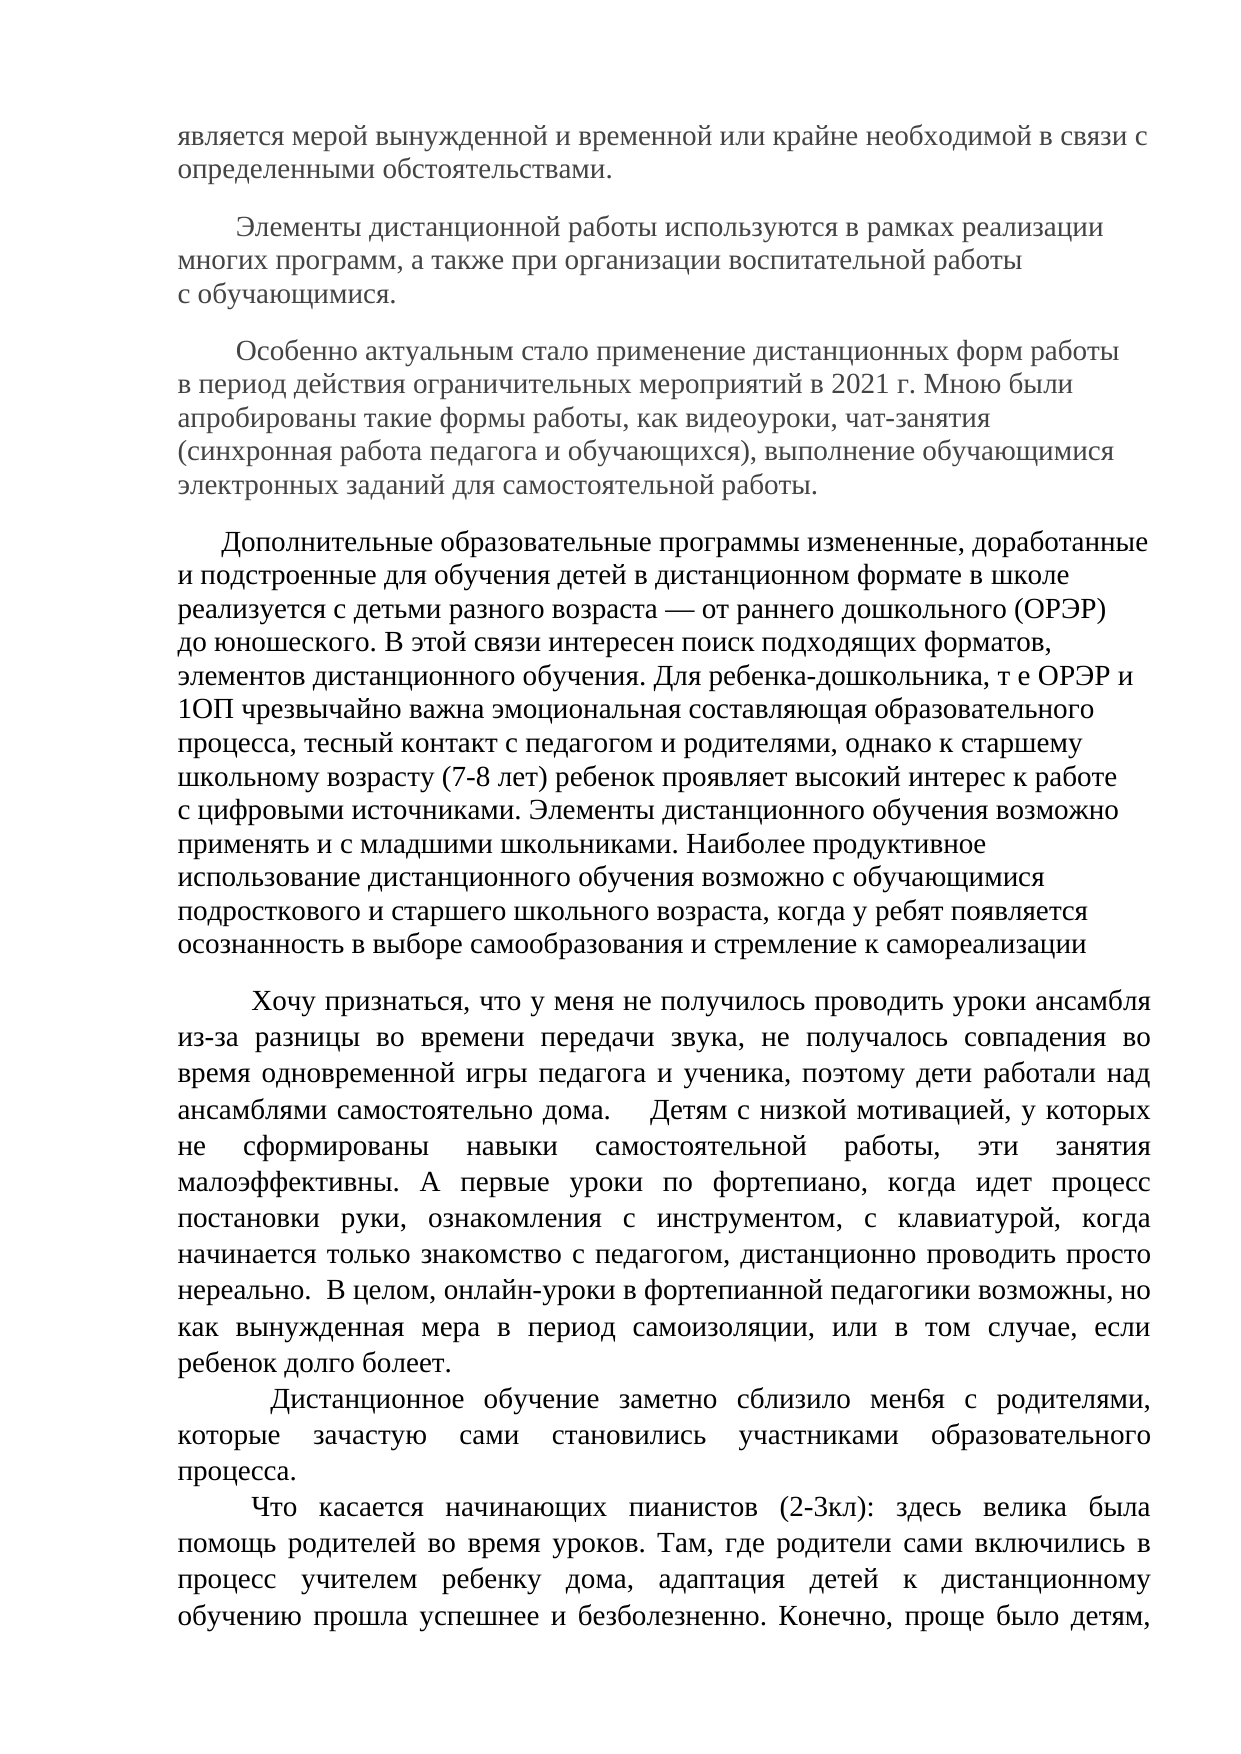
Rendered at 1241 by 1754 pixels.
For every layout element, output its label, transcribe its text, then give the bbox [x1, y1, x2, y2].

text Элементы дистанционной работы используются в рамках реализации многих программ, а также при организации воспитательной работы с обучающимися. [177, 209, 1152, 309]
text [177, 118, 1152, 185]
text Дистанционное обучение заметно сблизило мен6я с родителями, которые зачастую сами становились участниками образовательного процесса. [177, 1381, 1152, 1487]
text Особенно актуальным стало применение дистанционных форм работы в период действия ограничительных мероприятий в 2021 г. Мною были апробированы такие формы работы, как видеоуроки, чат-занятия (синхронная работа педагога и обучающихся), выполнение обучающимися электронных заданий для самостоятельной работы. [177, 333, 1152, 500]
text Хочу признаться, что у меня не получилось проводить уроки ансамбля из-за разницы во времени передачи звука, не получалось совпадения во время одновременной игры педагога и ученика, поэтому дети работали над ансамблями самостоятельно дома. Детям с низкой мотивацией, у которых не сформированы навыки самостоятельной работы, эти занятия малоэффективны. А первые уроки по фортепиано, когда идет процесс постановки руки, ознакомления с инструментом, с клавиатурой, когда начинается только знакомство с педагогом, дистанционно проводить просто нереально. В целом, онлайн-уроки в фортепианной педагогики возможны, но как вынужденная мера в период самоизоляции, или в том случае, если ребенок долго болеет. [177, 983, 1152, 1378]
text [177, 1489, 1152, 1631]
text Дополнительные образовательные программы измененные, доработанные и подстроенные для обучения детей в дистанционном формате в школе реализуется с детьми разного возраста — от раннего дошкольного (ОРЭР) до юношеского. В этой связи интересен поиск подходящих форматов, элементов дистанционного обучения. Для ребенка-дошкольника, т е ОРЭР и 1ОП чрезвычайно важна эмоциональная составляющая образовательного процесса, тесный контакт с педагогом и родителями, однако к старшему школьному возрасту (7-8 лет) ребенок проявляет высокий интерес к работе с цифровыми источниками. Элементы дистанционного обучения возможно применять и с младшими школьниками. Наиболее продуктивное использование дистанционного обучения возможно с обучающимися подросткового и старшего школьного возраста, когда у ребят появляется осознанность в выборе самообразования и стремление к самореализации [177, 524, 1152, 960]
